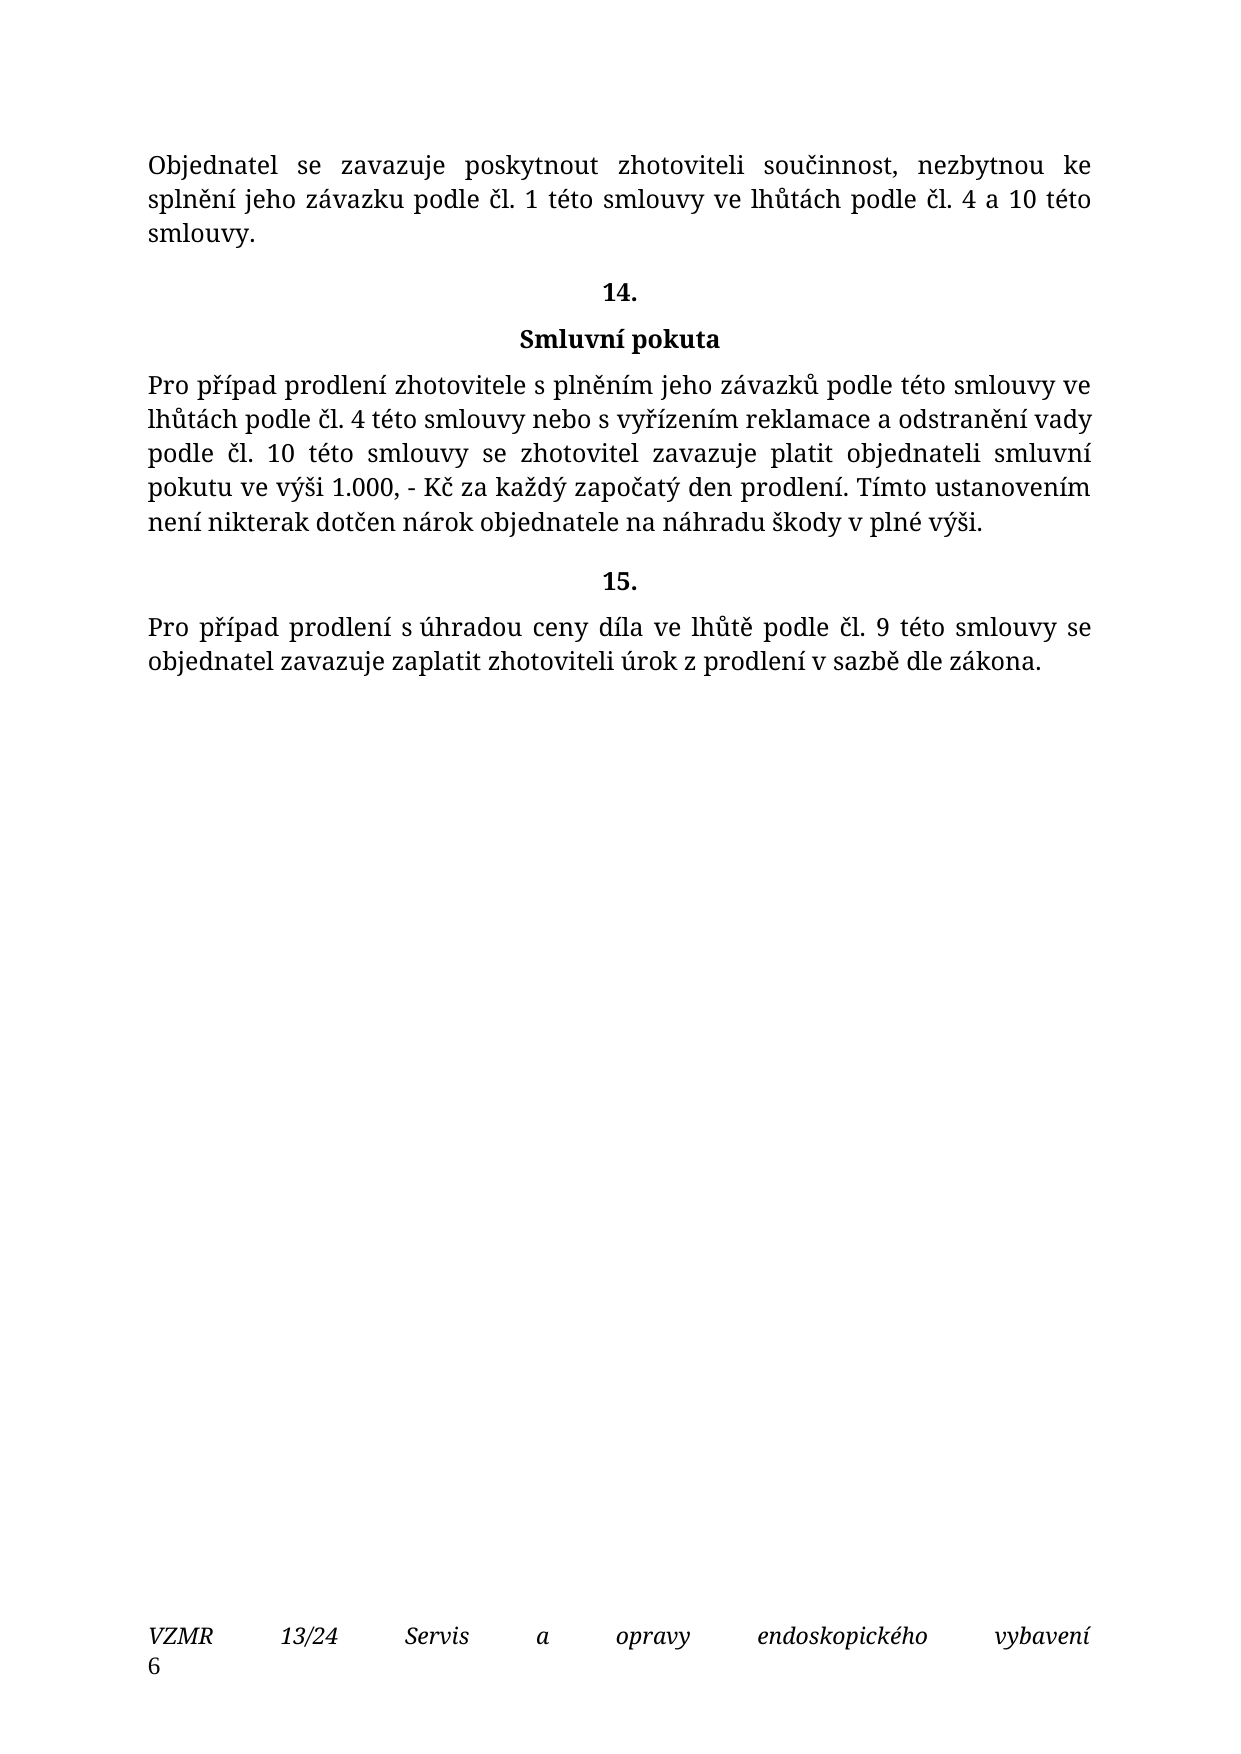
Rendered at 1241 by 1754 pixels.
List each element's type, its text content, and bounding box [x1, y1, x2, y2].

text Pro případ prodlení s úhradou ceny díla ve lhůtě podle čl. 9 této smlouvy se objednatel zavazuje zaplatit zhotoviteli úrok z prodlení v sazbě dle zákona. [148, 610, 1093, 678]
text Smluvní pokuta [148, 321, 1093, 355]
text Objednatel se zavazuje poskytnout zhotoviteli součinnost, nezbytnou ke splnění jeho závazku podle čl. 1 této smlouvy ve lhůtách podle čl. 4 a 10 této smlouvy. [148, 148, 1093, 250]
text 14. [148, 275, 1093, 309]
text Pro případ prodlení zhotovitele s plněním jeho závazků podle této smlouvy ve lhůtách podle čl. 4 této smlouvy nebo s vyřízením reklamace a odstranění vady podle čl. 10 této smlouvy se zhotovitel zavazuje platit objednateli smluvní pokutu ve výši 1.000, - Kč za každý započatý den prodlení. Tímto ustanovením není nikterak dotčen nárok objednatele na náhradu škody v plné výši. [148, 368, 1093, 538]
text 15. [148, 563, 1093, 597]
